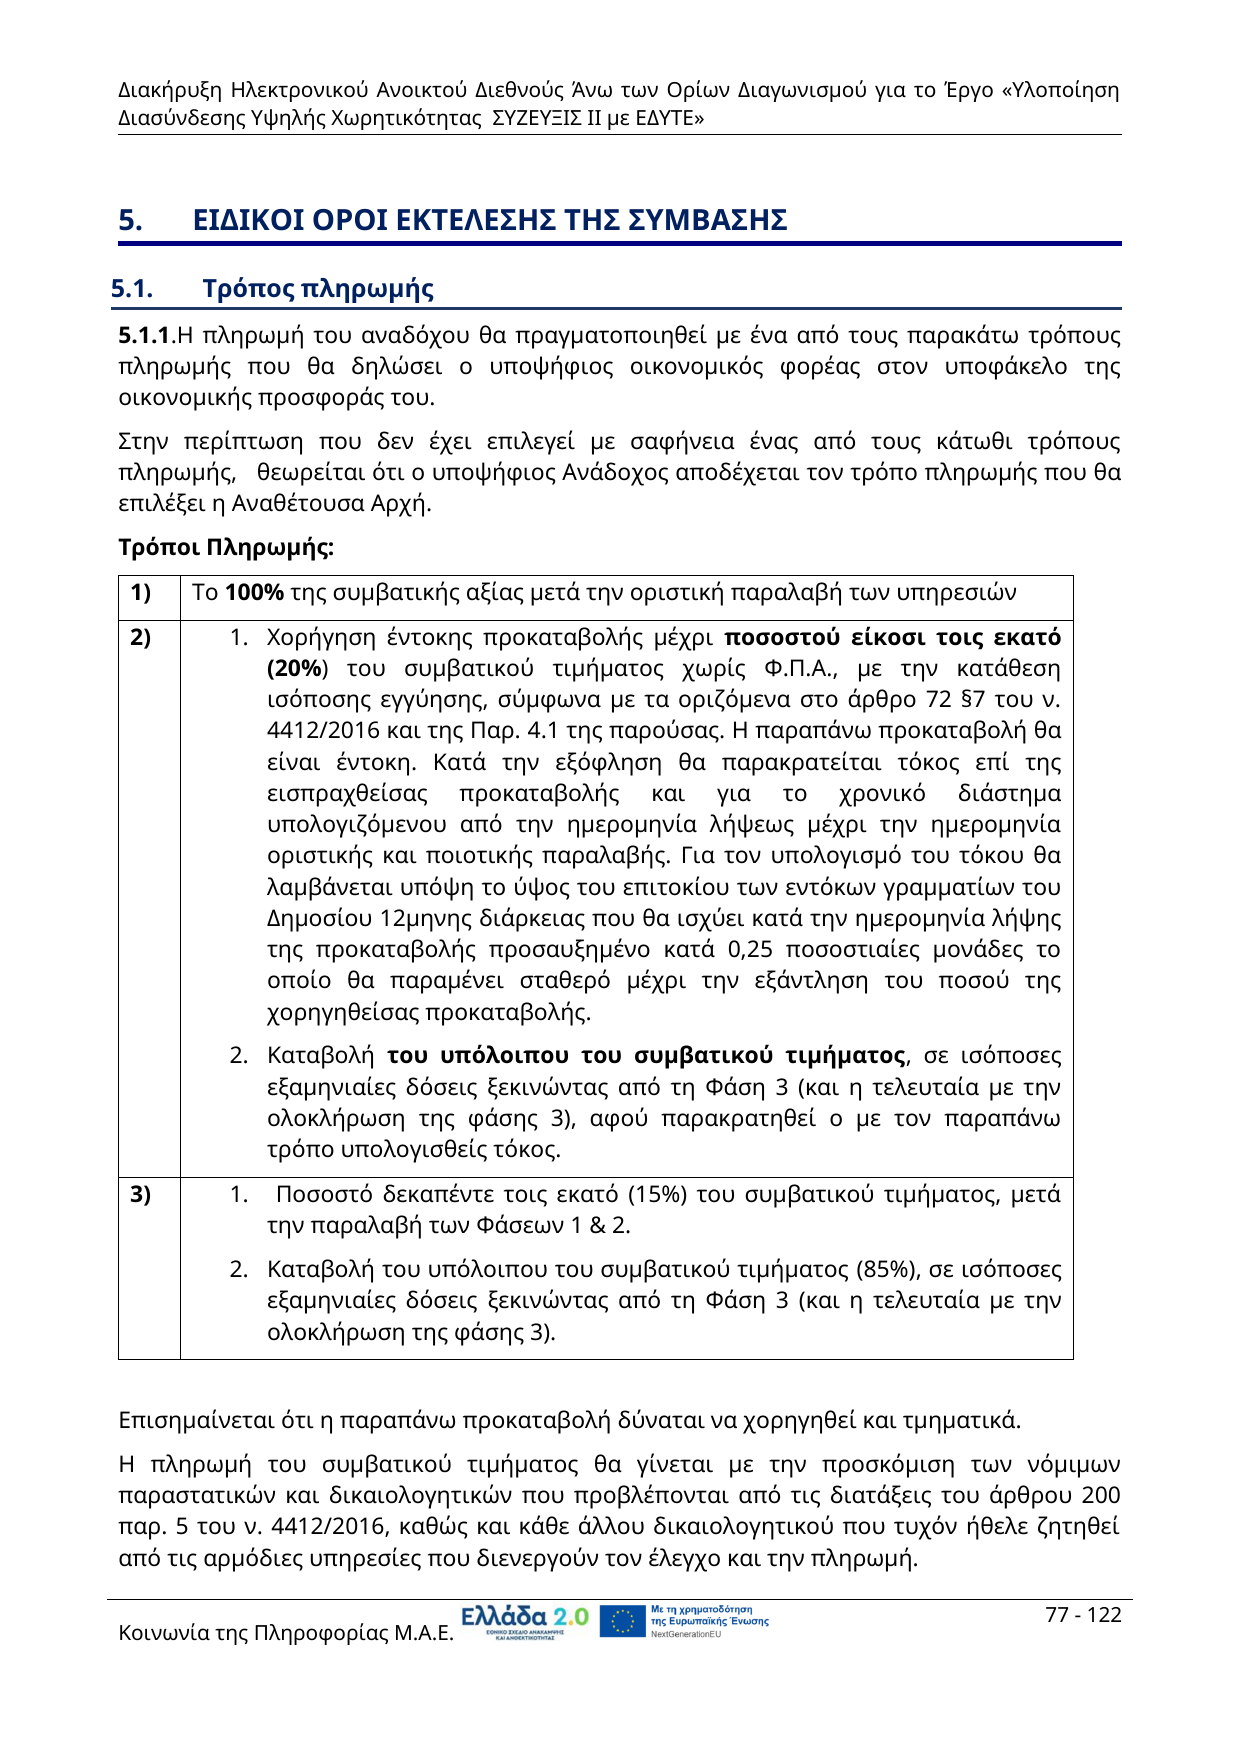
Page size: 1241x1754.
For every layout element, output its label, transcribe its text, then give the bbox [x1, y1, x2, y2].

table_cell 3) [119, 1178, 180, 1359]
picture [460, 1600, 774, 1641]
table_cell 2) [119, 621, 180, 1177]
table_cell Χορήγηση έντοκης προκαταβολής μέχρι ποσοστού είκοσι τοις εκατό (20%) του συμβατικού τιμήματος χωρίς Φ.Π.Α., με την κατάθεση ισόποσης εγγύησης, σύμφωνα με τα οριζόμενα στο άρθρο 72 §7 του ν. 4412/2016 και της Παρ. ‎4.1 της παρούσας. Η παραπάνω προκαταβολή θα είναι έντοκη. Κατά την εξόφληση θα παρακρατείται τόκος επί της εισπραχθείσας προκαταβολής και για το χρονικό διάστημα υπολογιζόμενου από την ημερομηνία λήψεως μέχρι την ημερομηνία οριστικής και ποιοτικής παραλαβής. Για τον υπολογισμό του τόκου θα λαμβάνεται υπόψη το ύψος του επιτοκίου των εντόκων γραμματίων του Δημοσίου 12μηνης διάρκειας που θα ισχύει κατά την ημερομηνία λήψης της προκαταβολής προσαυξημένο κατά 0,25 ποσοστιαίες μονάδες το οποίο θα παραμένει σταθερό μέχρι την εξάντληση του ποσού της χορηγηθείσας προκαταβολής. Καταβολή του υπόλοιπου του συμβατικού τιμήματος, σε ισόποσες εξαμηνιαίες δόσεις ξεκινώντας από τη Φάση 3 (και η τελευταία με την ολοκλήρωση της φάσης 3), αφού παρακρατηθεί ο με τον παραπάνω τρόπο υπολογισθείς τόκος. [181, 621, 1073, 1177]
text Στην περίπτωση που δεν έχει επιλεγεί με σαφήνεια ένας από τους κάτωθι τρόπους πληρωμής, θεωρείται ότι ο υποψήφιος Ανάδοχος αποδέχεται τον τρόπο πληρωμής που θα επιλέξει η Αναθέτουσα Αρχή. [118, 425, 1122, 519]
table_header Το 100% της συμβατικής αξίας μετά την οριστική παραλαβή των υπηρεσιών [181, 576, 1073, 620]
subtitle ΕΙΔΙΚΟΙ ΟΡΟΙ ΕΚΤΕΛΕΣΗΣ ΤΗΣ ΣΥΜΒΑΣΗΣ [118, 199, 1122, 241]
text Τρόποι Πληρωμής: [118, 531, 1122, 562]
text Η πληρωμή του συμβατικού τιμήματος θα γίνεται με την προσκόμιση των νόμιμων παραστατικών και δικαιολογητικών που προβλέπονται από τις διατάξεις του άρθρου 200 παρ. 5 του ν. 4412/2016, καθώς και κάθε άλλου δικαιολογητικού που τυχόν ήθελε ζητηθεί από τις αρμόδιες υπηρεσίες που διενεργούν τον έλεγχο και την πληρωμή. [118, 1448, 1122, 1573]
text 5.1.1.Η πληρωμή του αναδόχου θα πραγματοποιηθεί με ένα από τους παρακάτω τρόπους πληρωμής που θα δηλώσει ο υποψήφιος οικονομικός φορέας στον υποφάκελο της οικονομικής προσφοράς του. [118, 319, 1122, 412]
table_header 1) [119, 576, 180, 620]
table_cell Ποσοστό δεκαπέντε τοις εκατό (15%) του συμβατικού τιμήματος, μετά την παραλαβή των Φάσεων 1 & 2. Καταβολή του υπόλοιπου του συμβατικού τιμήματος (85%), σε ισόποσες εξαμηνιαίες δόσεις ξεκινώντας από τη Φάση 3 (και η τελευταία με την ολοκλήρωση της φάσης 3). [181, 1178, 1073, 1359]
subtitle Τρόπος πληρωμής [111, 271, 1122, 307]
text Επισημαίνεται ότι η παραπάνω προκαταβολή δύναται να χορηγηθεί και τμηματικά. [118, 1404, 1122, 1435]
